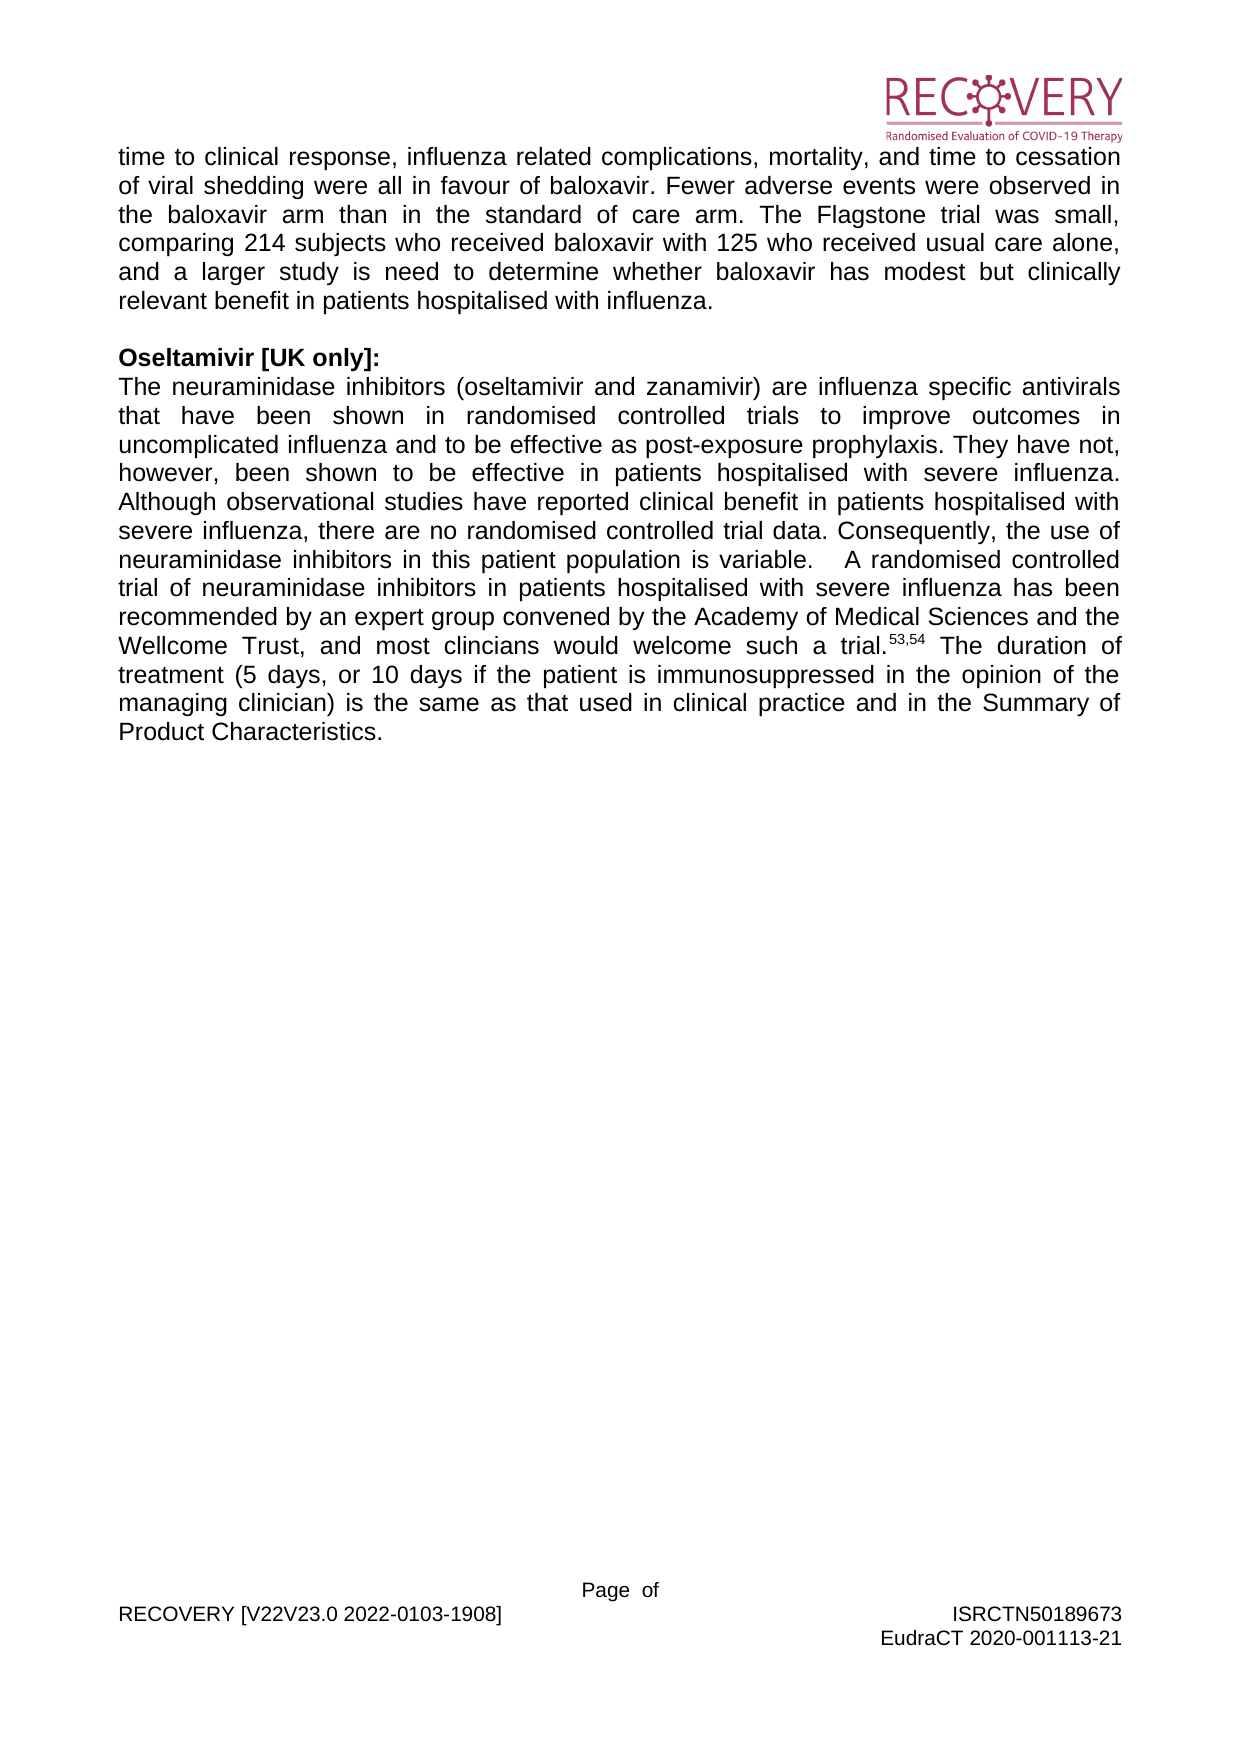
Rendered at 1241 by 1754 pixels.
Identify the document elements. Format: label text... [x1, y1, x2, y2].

text The neuraminidase inhibitors (oseltamivir and zanamivir) are influenza specific antivirals that have been shown in randomised controlled trials to improve outcomes in uncomplicated influenza and to be effective as post-exposure prophylaxis. They have not, however, been shown to be effective in patients hospitalised with severe influenza. Although observational studies have reported clinical benefit in patients hospitalised with severe influenza, there are no randomised controlled trial data. Consequently, the use of neuraminidase inhibitors in this patient population is variable. A randomised controlled trial of neuraminidase inhibitors in patients hospitalised with severe influenza has been recommended by an expert group convened by the Academy of Medical Sciences and the Wellcome Trust, and most clincians would welcome such a trial.53,54 The duration of treatment (5 days, or 10 days if the patient is immunosuppressed in the opinion of the managing clinician) is the same as that used in clinical practice and in the Summary of Product Characteristics. [118, 372, 1122, 746]
picture [886, 75, 1123, 143]
text Oseltamivir [UK only]: [118, 343, 1122, 372]
